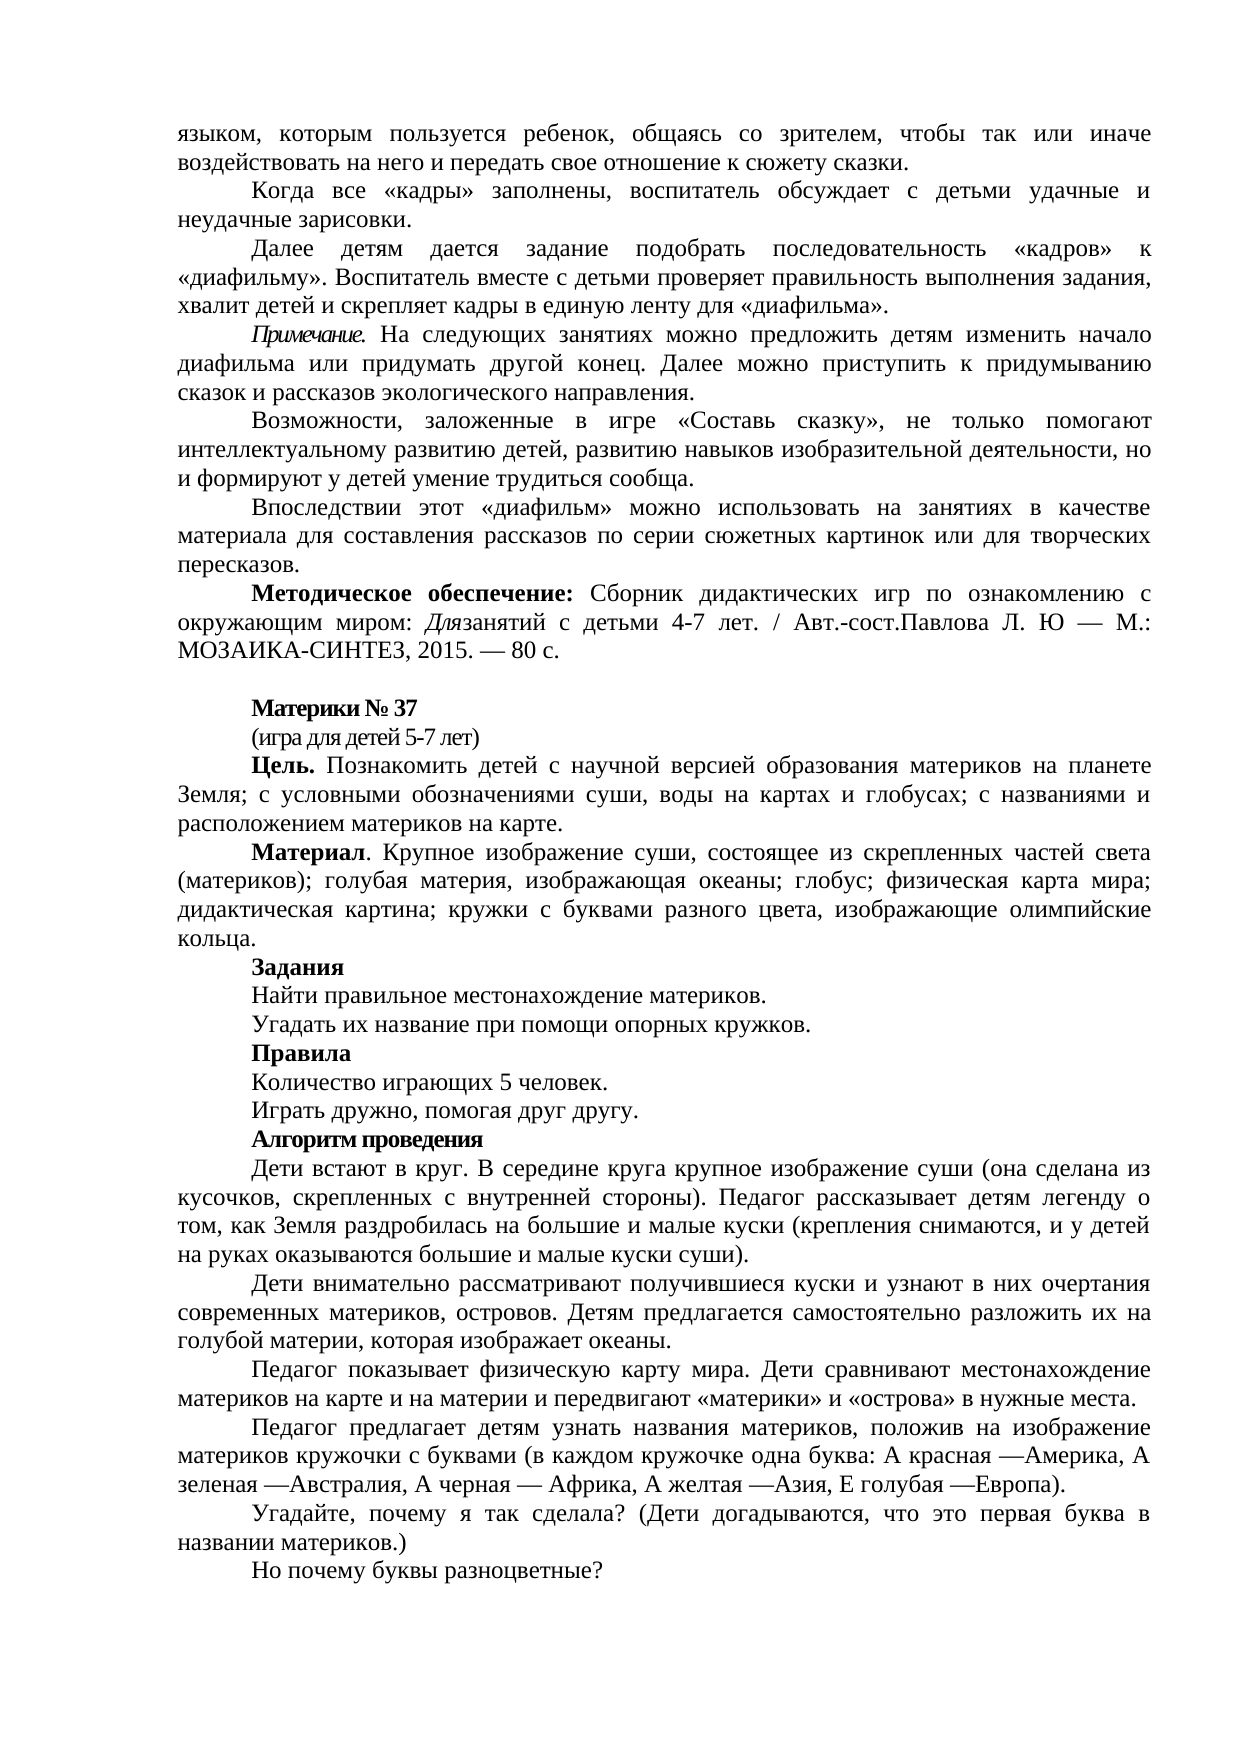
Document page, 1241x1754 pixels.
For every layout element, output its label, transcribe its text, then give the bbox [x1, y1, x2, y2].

text Педагог предлагает детям узнать названия материков, положив на изображение материков кружочки с буквами (в каждом кружочке одна буква: А красная —Америка, А зеленая —Австралия, А черная — Африка, А желтая —Азия, Е голубая —Европа). [177, 1412, 1152, 1498]
text Примечание. На следующих занятиях можно предложить детям изменить начало диафильма или придумать другой конец. Далее можно приступить к придумыванию сказок и рассказов экологического направления. [177, 319, 1152, 406]
text Алгоритм проведения [177, 1124, 1152, 1153]
text (игра для детей 5-7 лет) [177, 722, 1152, 751]
text Правила [177, 1038, 1152, 1067]
text Возможности, заложенные в игре «Составь сказку», не только помогают интеллектуальному развитию детей, развитию навыков изобразительной деятельности, но и формируют у детей умение трудиться сообща. [177, 406, 1152, 492]
text Дети встают в круг. В середине круга крупное изображение суши (она сделана из кусочков, скрепленных с внутренней стороны). Педагог рассказывает детям легенду о том, как Земля раздробилась на большие и малые куски (крепления снимаются, и у детей на руках оказываются большие и малые куски суши). [177, 1153, 1152, 1268]
text Цель. Познакомить детей с научной версией образования материков на планете Земля; с условными обозначениями суши, воды на картах и глобусах; с названиями и расположением материков на карте. [177, 751, 1152, 837]
text Педагог показывает физическую карту мира. Дети сравнивают местонахождение материков на карте и на материи и передвигают «материки» и «острова» в нужные места. [177, 1354, 1152, 1412]
text Методическое обеспечение: Сборник дидактических игр по ознакомлению с окружающим миром: Длязанятий с детьми 4-7 лет. / Авт.-сост.Павлова Л. Ю — М.: МОЗАИКА-СИНТЕЗ, 2015. — 80 с. [177, 578, 1152, 664]
text Но почему буквы разноцветные? [177, 1556, 1152, 1584]
text Играть дружно, помогая друг другу. [177, 1096, 1152, 1124]
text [177, 118, 1152, 176]
text Количество играющих 5 человек. [177, 1067, 1152, 1096]
text Материки № 37 [177, 693, 1152, 722]
text Когда все «кадры» заполнены, воспитатель обсуждает с детьми удачные и неудачные зарисовки. [177, 176, 1152, 233]
text Задания [177, 952, 1152, 981]
text Дети внимательно рассматривают получившиеся куски и узнают в них очертания современных материков, островов. Детям предлагается самостоятельно разложить их на голубой материи, которая изображает океаны. [177, 1268, 1152, 1354]
text Угадайте, почему я так сделала? (Дети догадываются, что это первая буква в названии материков.) [177, 1498, 1152, 1556]
text Далее детям дается задание подобрать последовательность «кадров» к «диафильму». Воспитатель вместе с детьми проверяет правильность выполнения задания, хвалит детей и скрепляет кадры в единую ленту для «диафильма». [177, 233, 1152, 319]
text Угадать их название при помощи опорных кружков. [177, 1009, 1152, 1038]
text Материал. Крупное изображение суши, состоящее из скрепленных частей света (материков); голубая материя, изображающая океаны; глобус; физическая карта мира; дидактическая картина; кружки с буквами разного цвета, изображающие олимпийские кольца. [177, 837, 1152, 952]
text Найти правильное местонахождение материков. [177, 981, 1152, 1009]
text Впоследствии этот «диафильм» можно использовать на занятиях в качестве материала для составления рассказов по серии сюжетных картинок или для творческих пересказов. [177, 492, 1152, 578]
